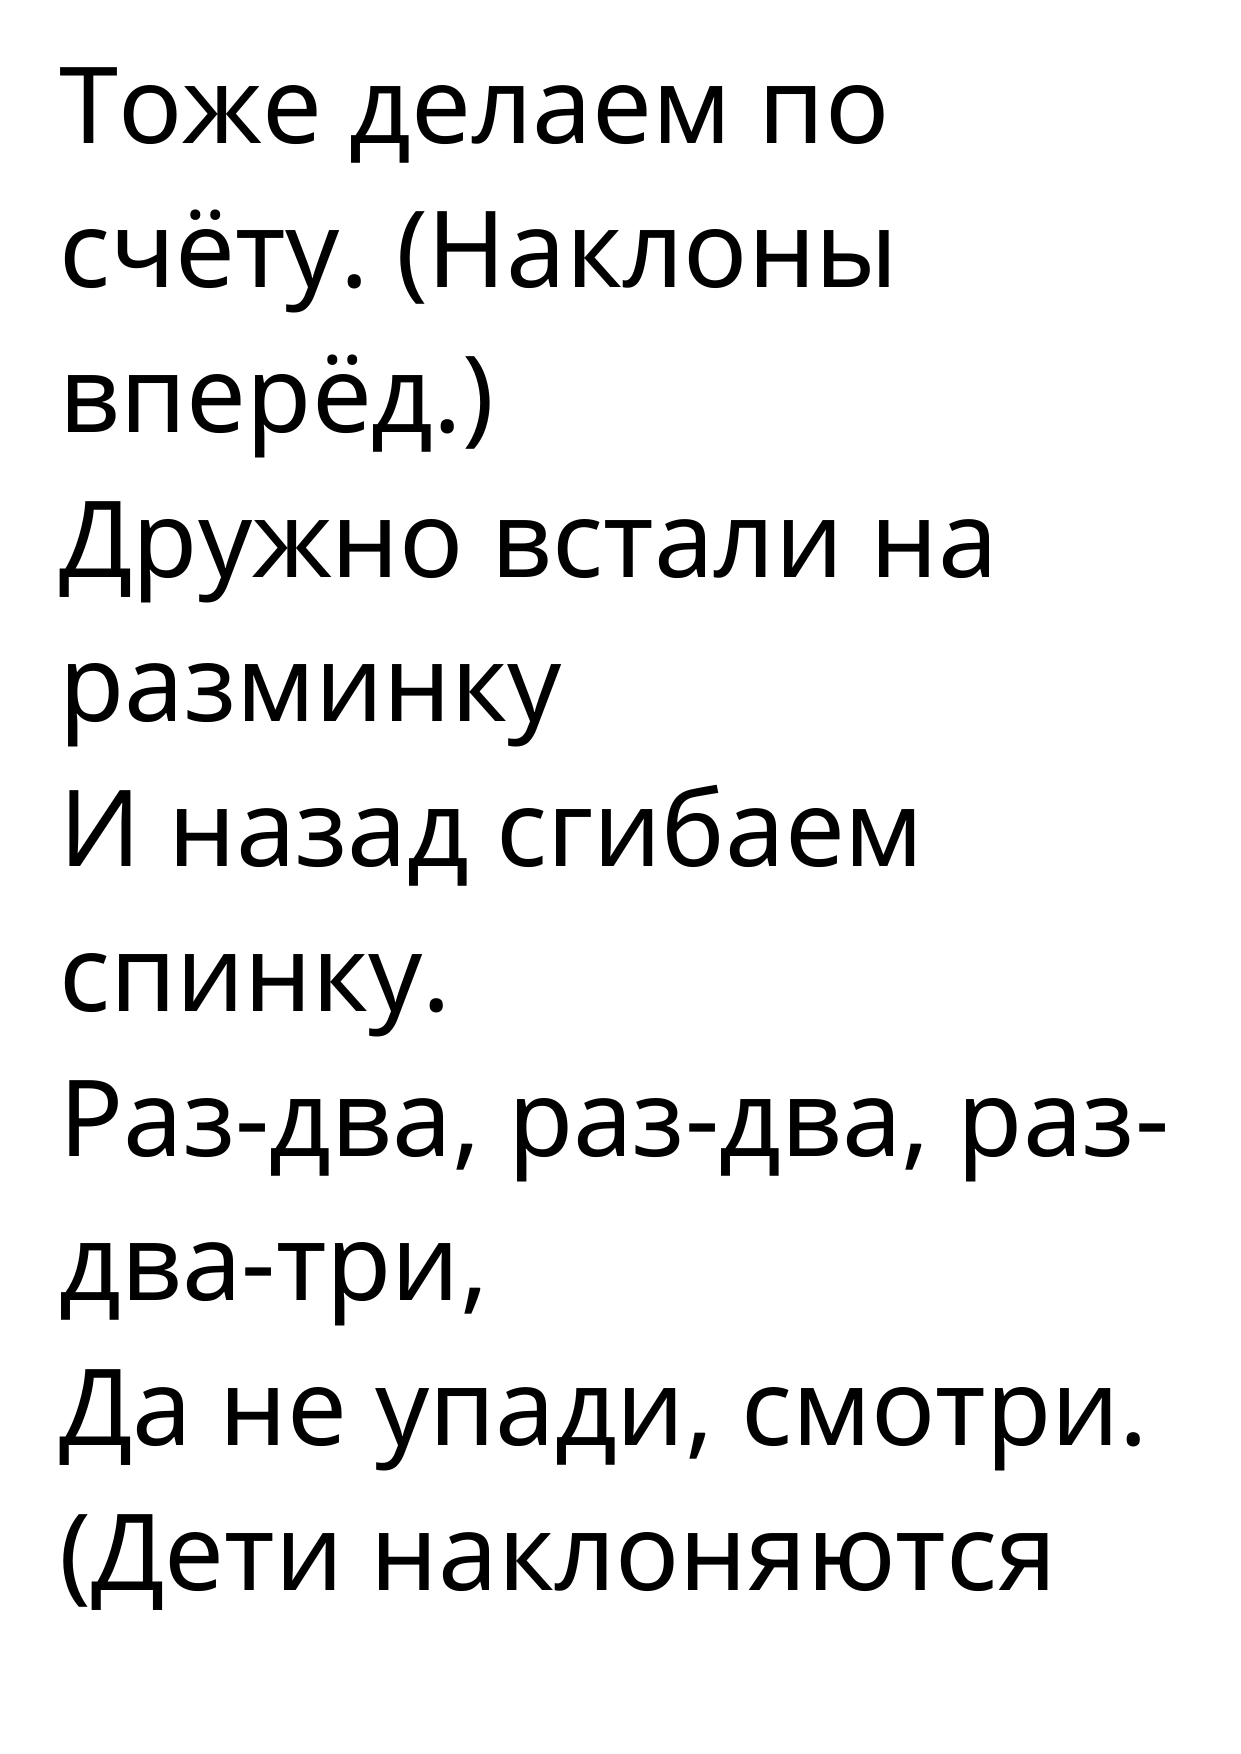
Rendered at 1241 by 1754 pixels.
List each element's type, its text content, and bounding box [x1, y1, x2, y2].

text И назад сгибаем спинку. [59, 753, 1226, 1042]
text Раз-два, раз-два, раз-два-три, [59, 1042, 1226, 1332]
text Тоже делаем по счёту. (Наклоны вперёд.) [59, 29, 1226, 464]
text Дружно встали на разминку [59, 464, 1226, 753]
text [59, 1332, 1226, 1621]
